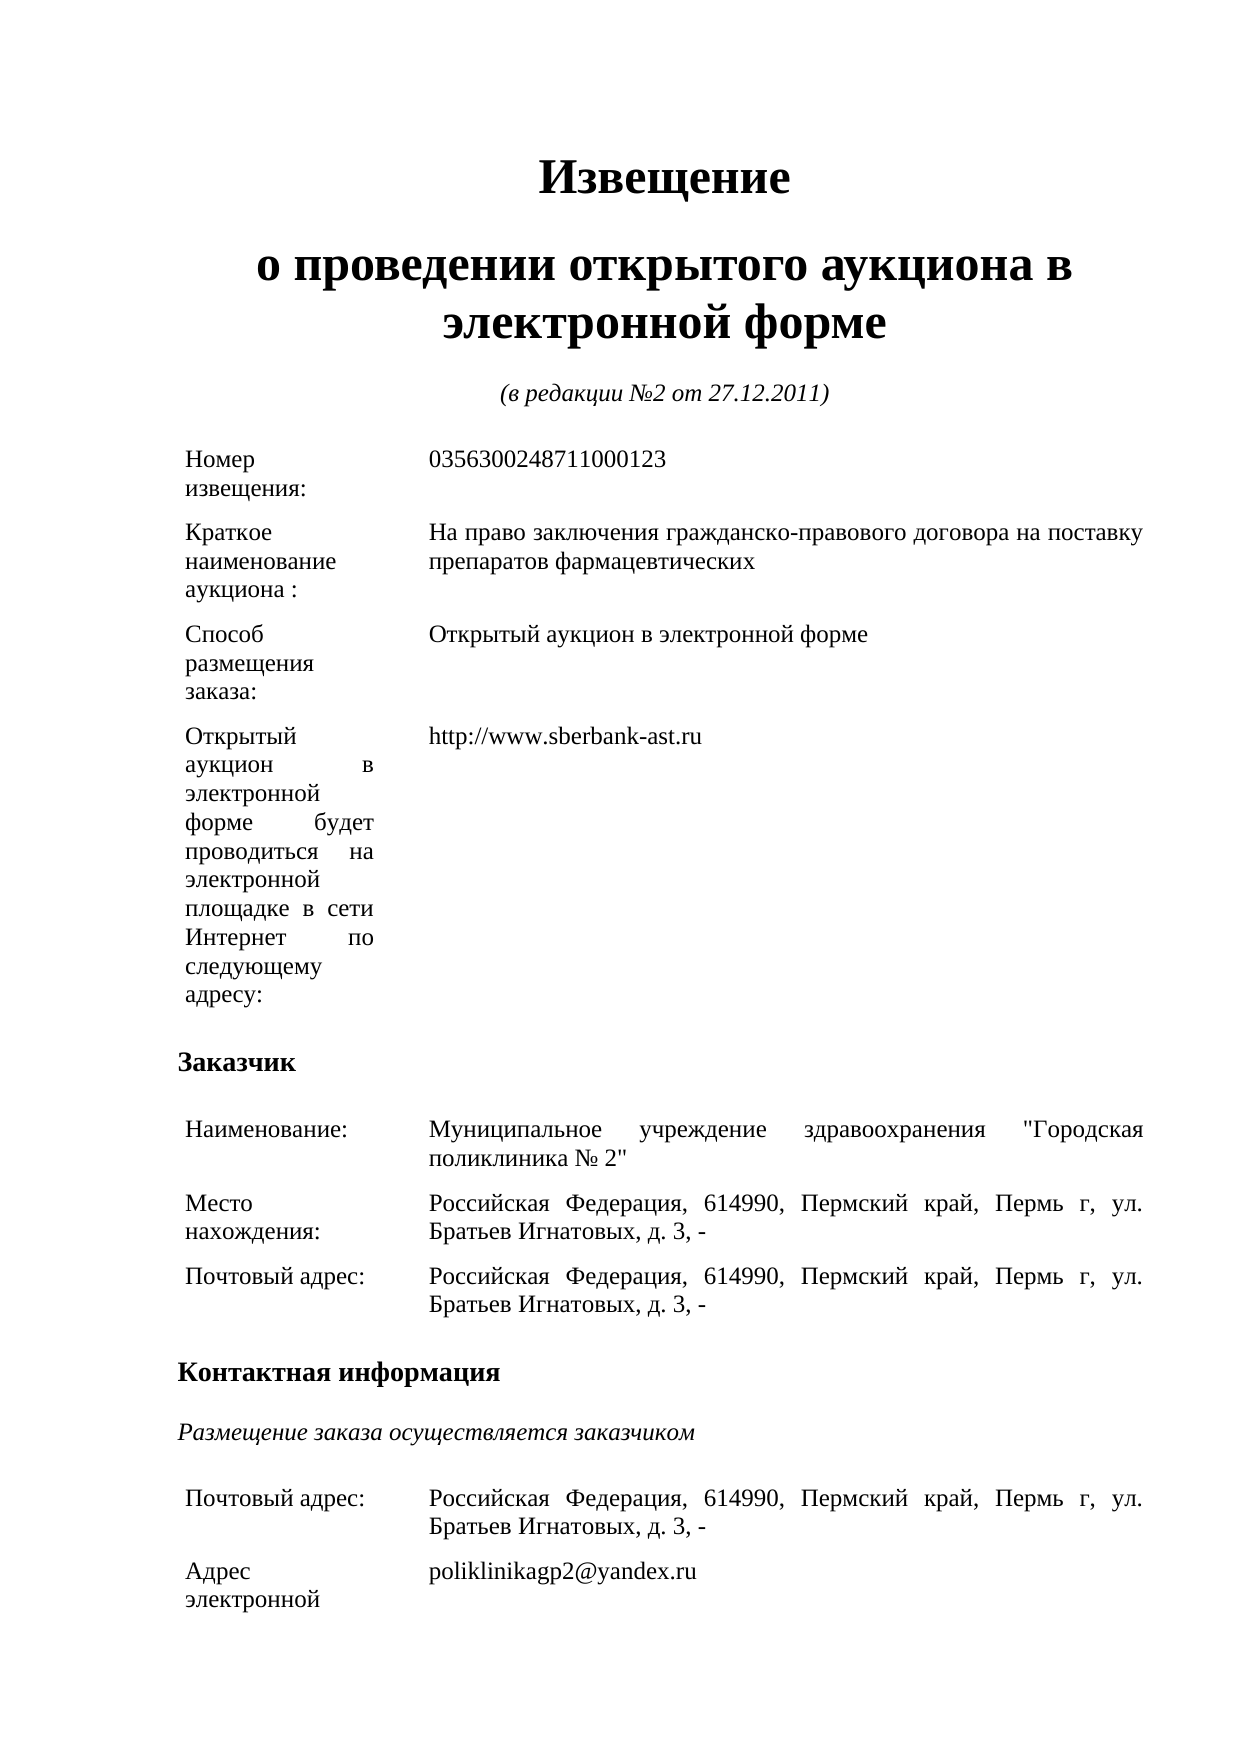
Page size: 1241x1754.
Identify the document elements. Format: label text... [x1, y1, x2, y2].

table_header Российская Федерация, 614990, Пермский край, Пермь г, ул. Братьев Игнатовых, д. 3, - [421, 1475, 1152, 1548]
table_cell Место нахождения: [177, 1180, 421, 1253]
table_header Наименование: [177, 1107, 421, 1180]
table_cell http://www.sberbank-ast.ru [421, 713, 1152, 1016]
table_header Номер извещения: [177, 436, 421, 509]
table_cell Российская Федерация, 614990, Пермский край, Пермь г, ул. Братьев Игнатовых, д. 3, - [421, 1180, 1152, 1253]
text Контактная информация [177, 1355, 1152, 1388]
text (в редакции №2 от 27.12.2011) [177, 378, 1152, 407]
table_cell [177, 1548, 421, 1621]
table_cell Краткое наименование аукциона : [177, 509, 421, 611]
table_cell Способ размещения заказа: [177, 611, 421, 713]
text Извещение [177, 147, 1152, 205]
table_cell Почтовый адрес: [177, 1253, 421, 1326]
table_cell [421, 1548, 1152, 1621]
text Размещение заказа осуществляется заказчиком [177, 1417, 1152, 1446]
text о проведении открытого аукциона в электронной форме [177, 234, 1152, 349]
table_cell Открытый аукцион в электронной форме будет проводиться на электронной площадке в сети Интернет по следующему адресу: [177, 713, 421, 1016]
table_cell На право заключения гражданско-правового договора на поставку препаратов фармацевтических [421, 509, 1152, 611]
table_cell Российская Федерация, 614990, Пермский край, Пермь г, ул. Братьев Игнатовых, д. 3, - [421, 1253, 1152, 1326]
text Заказчик [177, 1045, 1152, 1078]
table_cell Открытый аукцион в электронной форме [421, 611, 1152, 713]
table_header Почтовый адрес: [177, 1475, 421, 1548]
table_header 0356300248711000123 [421, 436, 1152, 509]
table_header Муниципальное учреждение здравоохранения "Городская поликлиника № 2" [421, 1107, 1152, 1180]
